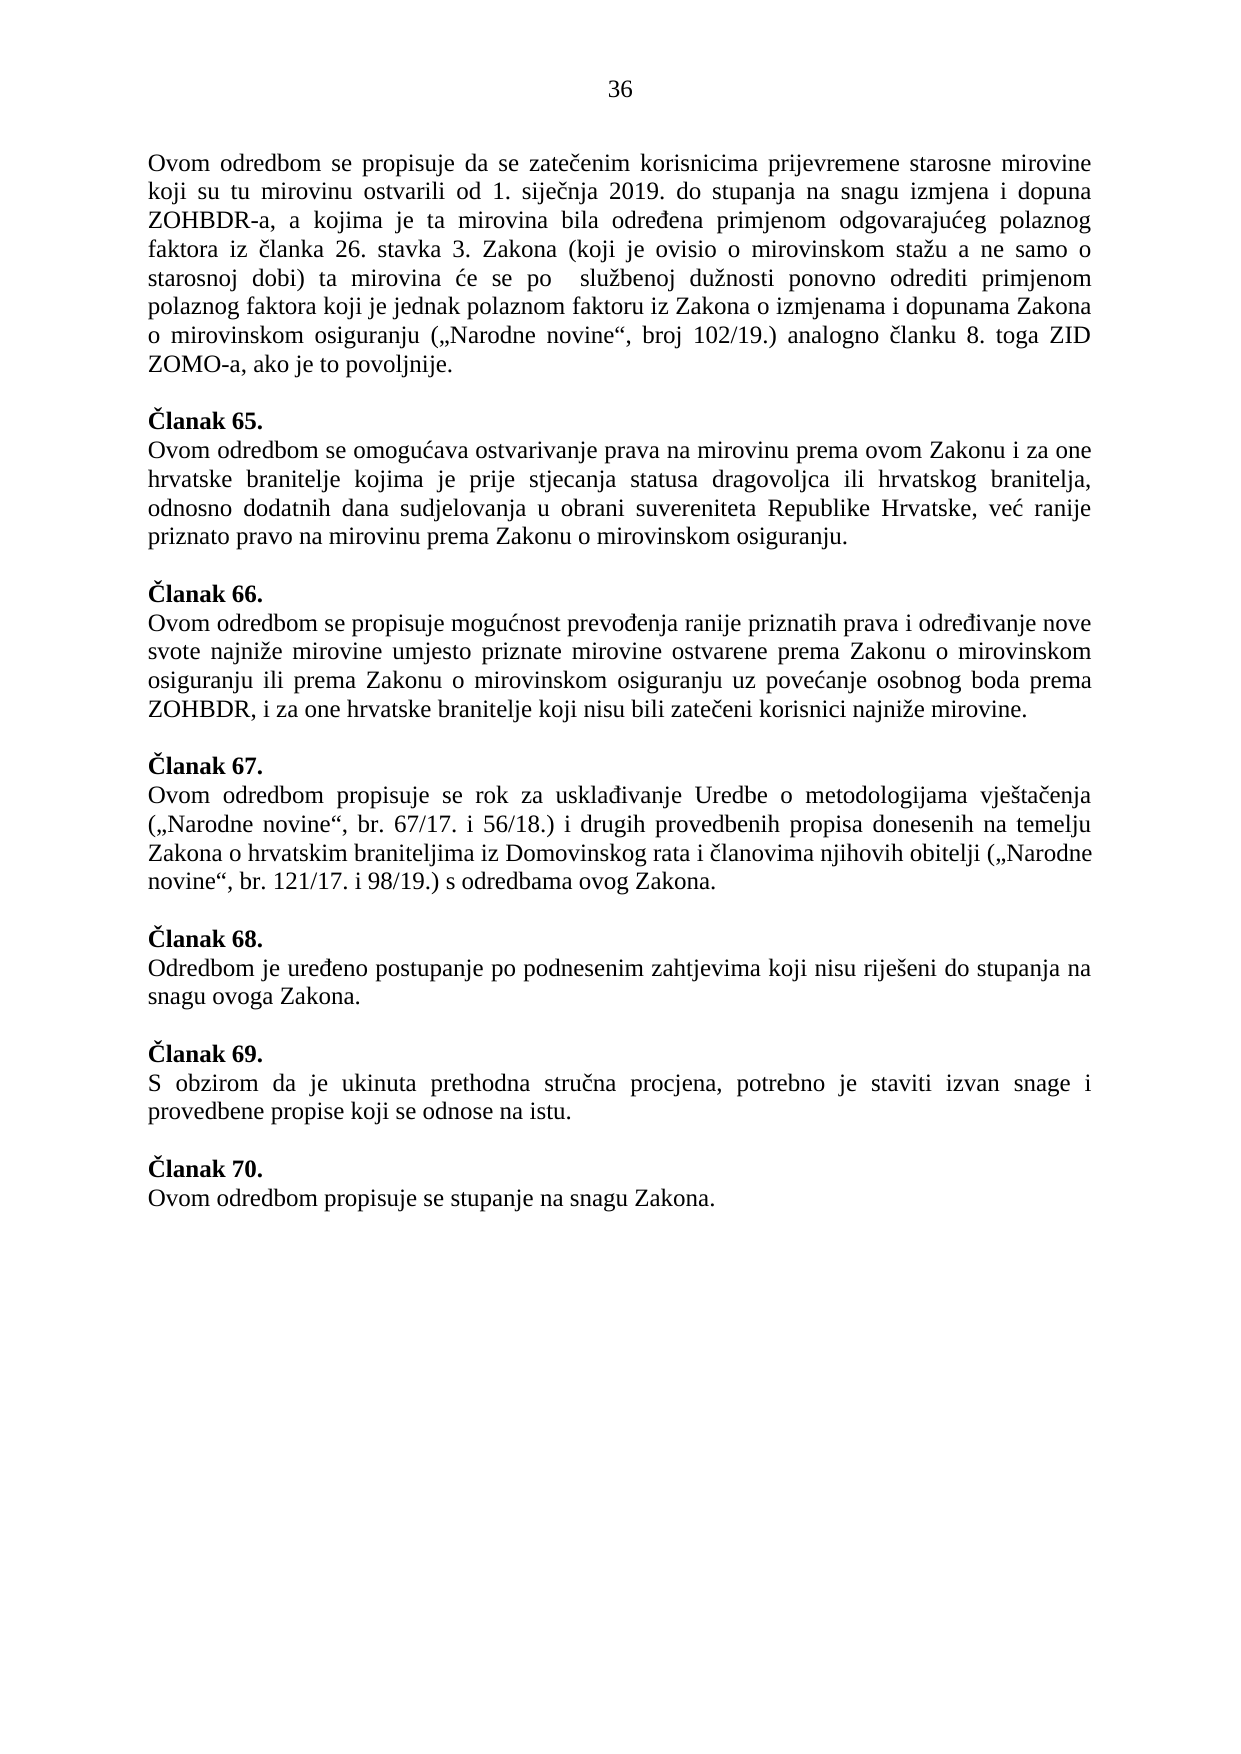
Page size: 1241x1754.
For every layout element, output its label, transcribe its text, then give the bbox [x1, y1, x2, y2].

text Odredbom je uređeno postupanje po podnesenim zahtjevima koji nisu riješeni do stupanja na snagu ovoga Zakona. [148, 953, 1093, 1010]
text Ovom odredbom propisuje se rok za usklađivanje Uredbe o metodologijama vještačenja („Narodne novine“, br. 67/17. i 56/18.) i drugih provedbenih propisa donesenih na temelju Zakona o hrvatskim braniteljima iz Domovinskog rata i članovima njihovih obitelji („Narodne novine“, br. 121/17. i 98/19.) s odredbama ovog Zakona. [148, 780, 1093, 895]
text Članak 67. [148, 751, 1093, 780]
text Članak 66. [148, 579, 1093, 608]
text Ovom odredbom se omogućava ostvarivanje prava na mirovinu prema ovom Zakonu i za one hrvatske branitelje kojima je prije stjecanja statusa dragovoljca ili hrvatskog branitelja, odnosno dodatnih dana sudjelovanja u obrani suvereniteta Republike Hrvatske, već ranije priznato pravo na mirovinu prema Zakonu o mirovinskom osiguranju. [148, 435, 1093, 550]
text Članak 69. [148, 1039, 1093, 1068]
text S obzirom da je ukinuta prethodna stručna procjena, potrebno je staviti izvan snage i provedbene propise koji se odnose na istu. [148, 1068, 1093, 1125]
text Članak 68. [148, 924, 1093, 953]
text Članak 70. [148, 1154, 1093, 1183]
text Članak 65. [148, 406, 1093, 435]
text Ovom odredbom propisuje se stupanje na snagu Zakona. [148, 1183, 1093, 1211]
text Ovom odredbom se propisuje da se zatečenim korisnicima prijevremene starosne mirovine koji su tu mirovinu ostvarili od 1. siječnja 2019. do stupanja na snagu izmjena i dopuna ZOHBDR-a, a kojima je ta mirovina bila određena primjenom odgovarajućeg polaznog faktora iz članka 26. stavka 3. Zakona (koji je ovisio o mirovinskom stažu a ne samo o starosnoj dobi) ta mirovina će se po službenoj dužnosti ponovno odrediti primjenom polaznog faktora koji je jednak polaznom faktoru iz Zakona o izmjenama i dopunama Zakona o mirovinskom osiguranju („Narodne novine“, broj 102/19.) analogno članku 8. toga ZID ZOMO-a, ako je to povoljnije. [148, 148, 1093, 378]
text Ovom odredbom se propisuje mogućnost prevođenja ranije priznatih prava i određivanje nove svote najniže mirovine umjesto priznate mirovine ostvarene prema Zakonu o mirovinskom osiguranju ili prema Zakonu o mirovinskom osiguranju uz povećanje osobnog boda prema ZOHBDR, i za one hrvatske branitelje koji nisu bili zatečeni korisnici najniže mirovine. [148, 608, 1093, 723]
